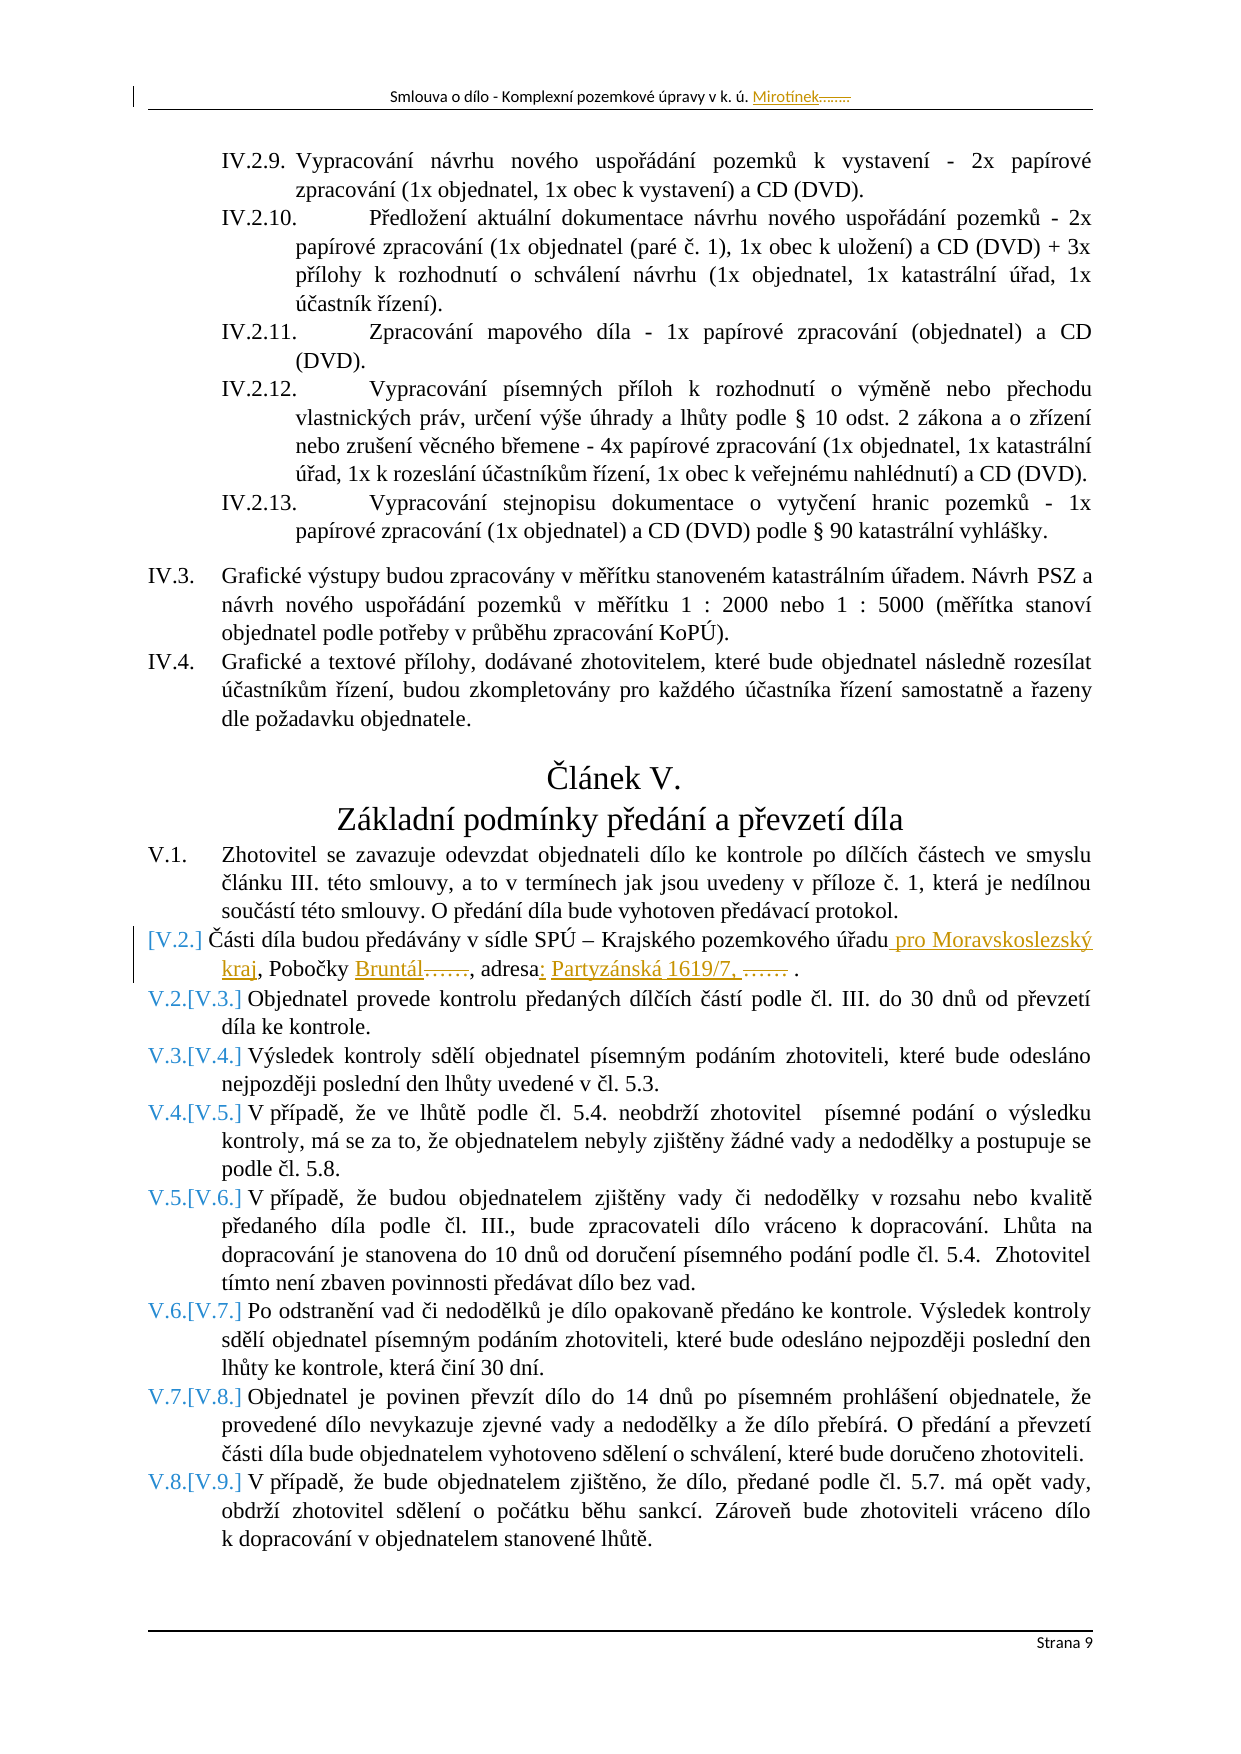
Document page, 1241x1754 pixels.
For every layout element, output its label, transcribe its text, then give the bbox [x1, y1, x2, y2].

list Po odstranění vad či nedodělků je dílo opakovaně předáno ke kontrole. Výsledek kontroly sdělí objednatel písemným podáním zhotoviteli, které bude odesláno nejpozději poslední den lhůty ke kontrole, která činí 30 dní. [148, 1298, 1093, 1381]
text Vypracování návrhu nového uspořádání pozemků k vystavení - 2x papírové zpracování (1x objednatel, 1x obec k vystavení) a CD (DVD). [221, 148, 1093, 202]
list V případě, že ve lhůtě podle čl. 5.4. neobdrží zhotovitel písemné podání o výsledku kontroly, má se za to, že objednatelem nebyly zjištěny žádné vady a nedodělky a postupuje se podle čl. 5.8. [148, 1098, 1093, 1182]
list Výsledek kontroly sdělí objednatel písemným podáním zhotoviteli, které bude odesláno nejpozději poslední den lhůty uvedené v čl. 5.3. [148, 1042, 1093, 1096]
subtitle Základní podmínky předání a převzetí díla [148, 758, 1093, 838]
text Vypracování písemných příloh k rozhodnutí o výměně nebo přechodu vlastnických práv, určení výše úhrady a lhůty podle § 10 odst. 2 zákona a o zřízení nebo zrušení věcného břemene - 4x papírové zpracování (1x objednatel, 1x katastrální úřad, 1x k rozeslání účastníkům řízení, 1x obec k veřejnému nahlédnutí) a CD (DVD). [221, 375, 1093, 487]
list Grafické a textové přílohy, dodávané zhotovitelem, které bude objednatel následně rozesílat účastníkům řízení, budou zkompletovány pro každého účastníka řízení samostatně a řazeny dle požadavku objednatele. [148, 648, 1093, 731]
list Části díla budou předávány v sídle SPÚ – Krajského pozemkového úřadu, Pobočky , adresa . [148, 926, 1093, 983]
text Vypracování stejnopisu dokumentace o vytyčení hranic pozemků - 1x papírové zpracování (1x objednatel) a CD (DVD) podle § 90 katastrální vyhlášky. [221, 489, 1093, 544]
list Grafické výstupy budou zpracovány v měřítku stanoveném katastrálním úřadem. Návrh PSZ a návrh nového uspořádání pozemků v měřítku 1 : 2000 nebo 1 : 5000 (měřítka stanoví objednatel podle potřeby v průběhu zpracování KoPÚ). [148, 562, 1093, 646]
text Předložení aktuální dokumentace návrhu nového uspořádání pozemků - 2x papírové zpracování (1x objednatel (paré č. 1), 1x obec k uložení) a CD (DVD) + 3x přílohy k rozhodnutí o schválení návrhu (1x objednatel, 1x katastrální úřad, 1x účastník řízení). [221, 204, 1093, 316]
list Objednatel provede kontrolu předaných dílčích částí podle čl. III. do 30 dnů od převzetí díla ke kontrole. [148, 985, 1093, 1039]
list V případě, že budou objednatelem zjištěny vady či nedodělky v rozsahu nebo kvalitě předaného díla podle čl. III., bude zpracovateli dílo vráceno k dopracování. Lhůta na dopracování je stanovena do 10 dnů od doručení písemného podání podle čl. 5.4. Zhotovitel tímto není zbaven povinnosti předávat dílo bez vad. [148, 1184, 1093, 1296]
list V případě, že bude objednatelem zjištěno, že dílo, předané podle čl. 5.7. má opět vady, obdrží zhotovitel sdělení o počátku běhu sankcí. Zároveň bude zhotoviteli vráceno dílo k dopracování v objednatelem stanovené lhůtě. [148, 1468, 1093, 1551]
text Zpracování mapového díla - 1x papírové zpracování (objednatel) a CD (DVD). [221, 318, 1093, 373]
list Objednatel je povinen převzít dílo do 14 dnů po písemném prohlášení objednatele, že provedené dílo nevykazuje zjevné vady a nedodělky a že dílo přebírá. O předání a převzetí části díla bude objednatelem vyhotoveno sdělení o schválení, které bude doručeno zhotoviteli. [148, 1383, 1093, 1466]
list Zhotovitel se zavazuje odevzdat objednateli dílo ke kontrole po dílčích částech ve smyslu článku III. této smlouvy, a to v termínech jak jsou uvedeny v příloze č. 1, která je nedílnou součástí této smlouvy. O předání díla bude vyhotoven předávací protokol. [148, 841, 1093, 924]
